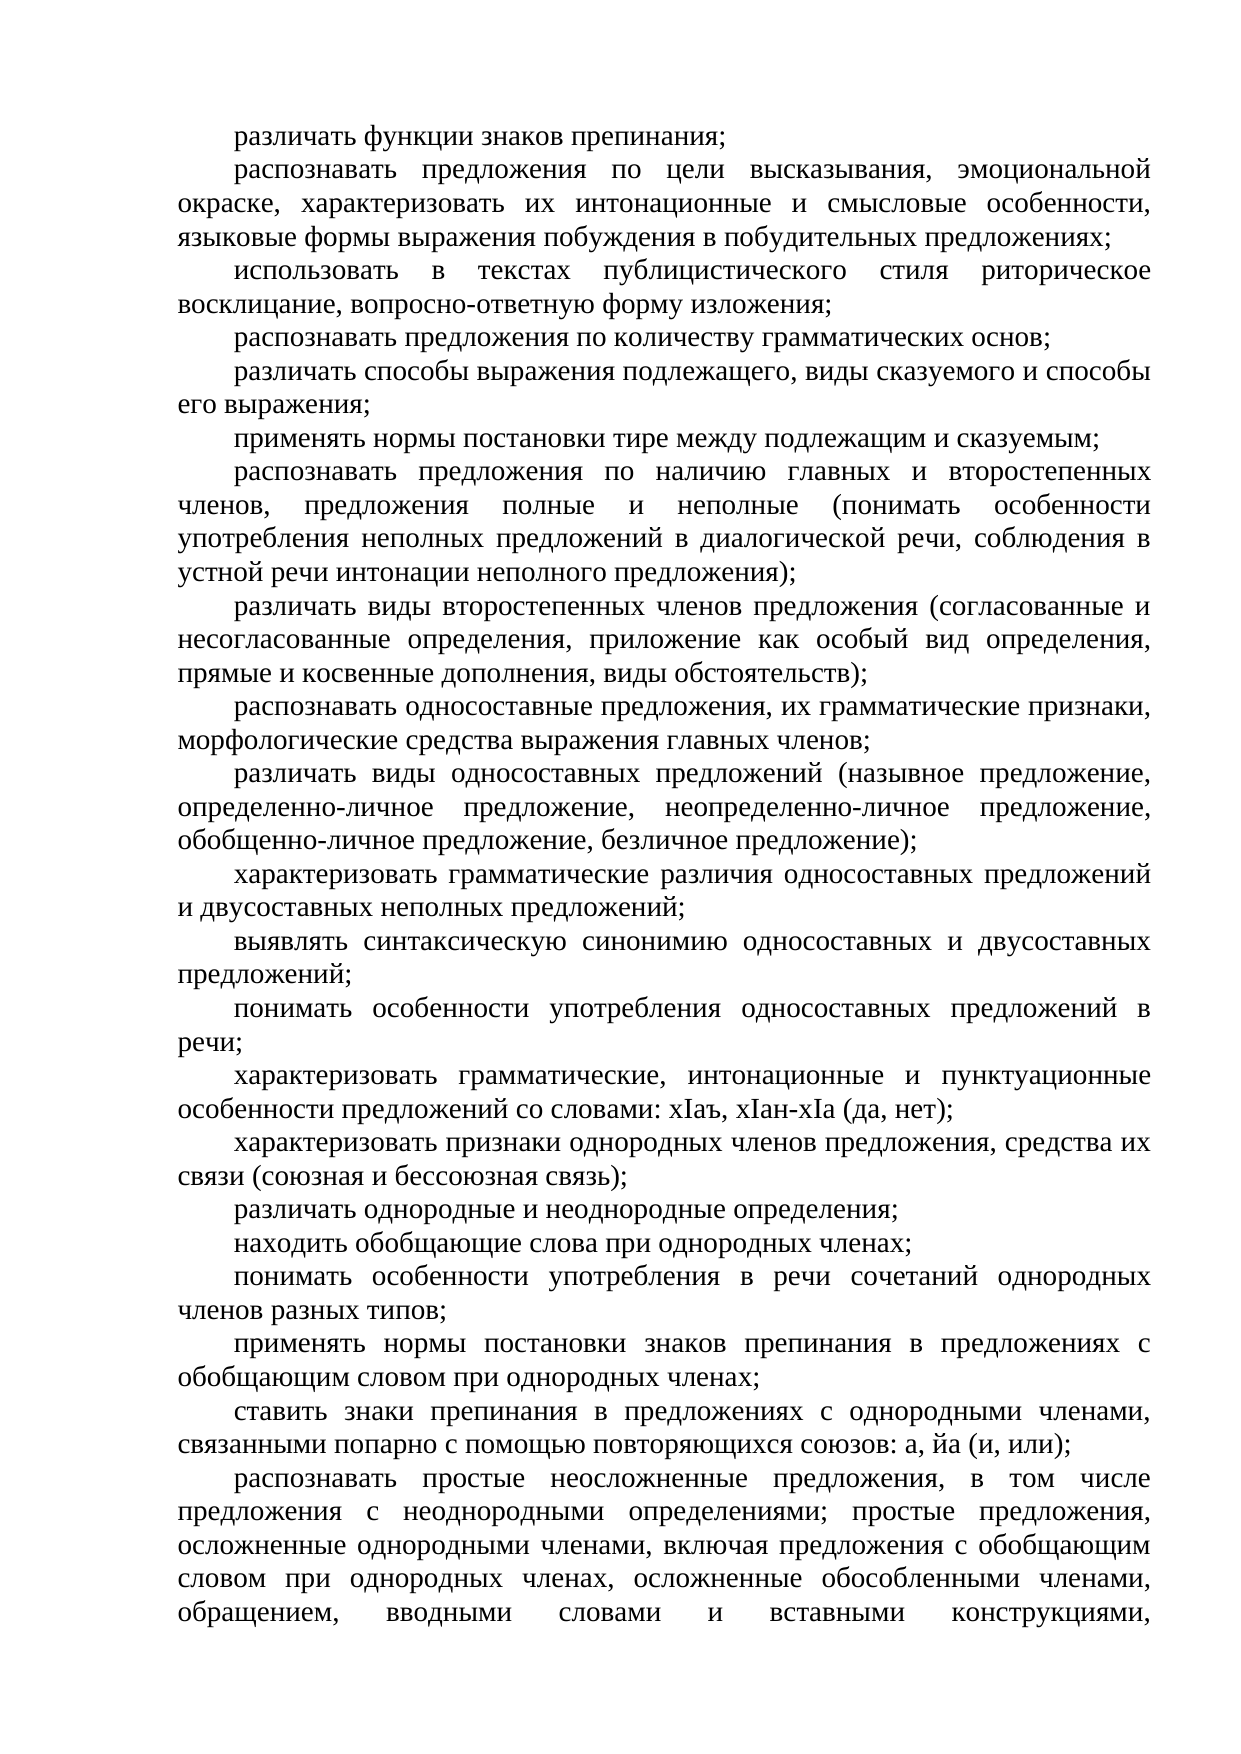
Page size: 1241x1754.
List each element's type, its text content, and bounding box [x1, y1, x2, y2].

text распознавать предложения по наличию главных и второстепенных членов, предложения полные и неполные (понимать особенности употребления неполных предложений в диалогической речи, соблюдения в устной речи интонации неполного предложения); [177, 453, 1152, 588]
text использовать в текстах публицистического стиля риторическое восклицание, вопросно-ответную форму изложения; [177, 252, 1152, 319]
text распознавать предложения по цели высказывания, эмоциональной окраске, характеризовать их интонационные и смысловые особенности, языковые формы выражения побуждения в побудительных предложениях; [177, 152, 1152, 252]
text различать однородные и неоднородные определения; [177, 1191, 1152, 1225]
text понимать особенности употребления в речи сочетаний однородных членов разных типов; [177, 1258, 1152, 1326]
text характеризовать грамматические, интонационные и пунктуационные особенности предложений со словами: хIаъ, хIан-хIа (да, нет); [177, 1057, 1152, 1124]
text находить обобщающие слова при однородных членах; [177, 1225, 1152, 1258]
text применять нормы постановки знаков препинания в предложениях с обобщающим словом при однородных членах; [177, 1326, 1152, 1393]
text выявлять синтаксическую синонимию односоставных и двусоставных предложений; [177, 923, 1152, 990]
text ставить знаки препинания в предложениях с однородными членами, связанными попарно с помощью повторяющихся союзов: а, йа (и, или); [177, 1393, 1152, 1460]
text применять нормы постановки тире между подлежащим и сказуемым; [177, 420, 1152, 453]
text различать функции знаков препинания; [177, 118, 1152, 152]
text различать виды второстепенных членов предложения (согласованные и несогласованные определения, приложение как особый вид определения, прямые и косвенные дополнения, виды обстоятельств); [177, 588, 1152, 688]
text понимать особенности употребления односоставных предложений в речи; [177, 990, 1152, 1057]
text характеризовать признаки однородных членов предложения, средства их связи (союзная и бессоюзная связь); [177, 1124, 1152, 1191]
text различать способы выражения подлежащего, виды сказуемого и способы его выражения; [177, 353, 1152, 420]
text характеризовать грамматические различия односоставных предложений и двусоставных неполных предложений; [177, 856, 1152, 923]
text распознавать предложения по количеству грамматических основ; [177, 319, 1152, 353]
text распознавать односоставные предложения, их грамматические признаки, морфологические средства выражения главных членов; [177, 688, 1152, 755]
text различать виды односоставных предложений (назывное предложение, определенно-личное предложение, неопределенно-личное предложение, обобщенно-личное предложение, безличное предложение); [177, 755, 1152, 856]
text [177, 1460, 1152, 1627]
